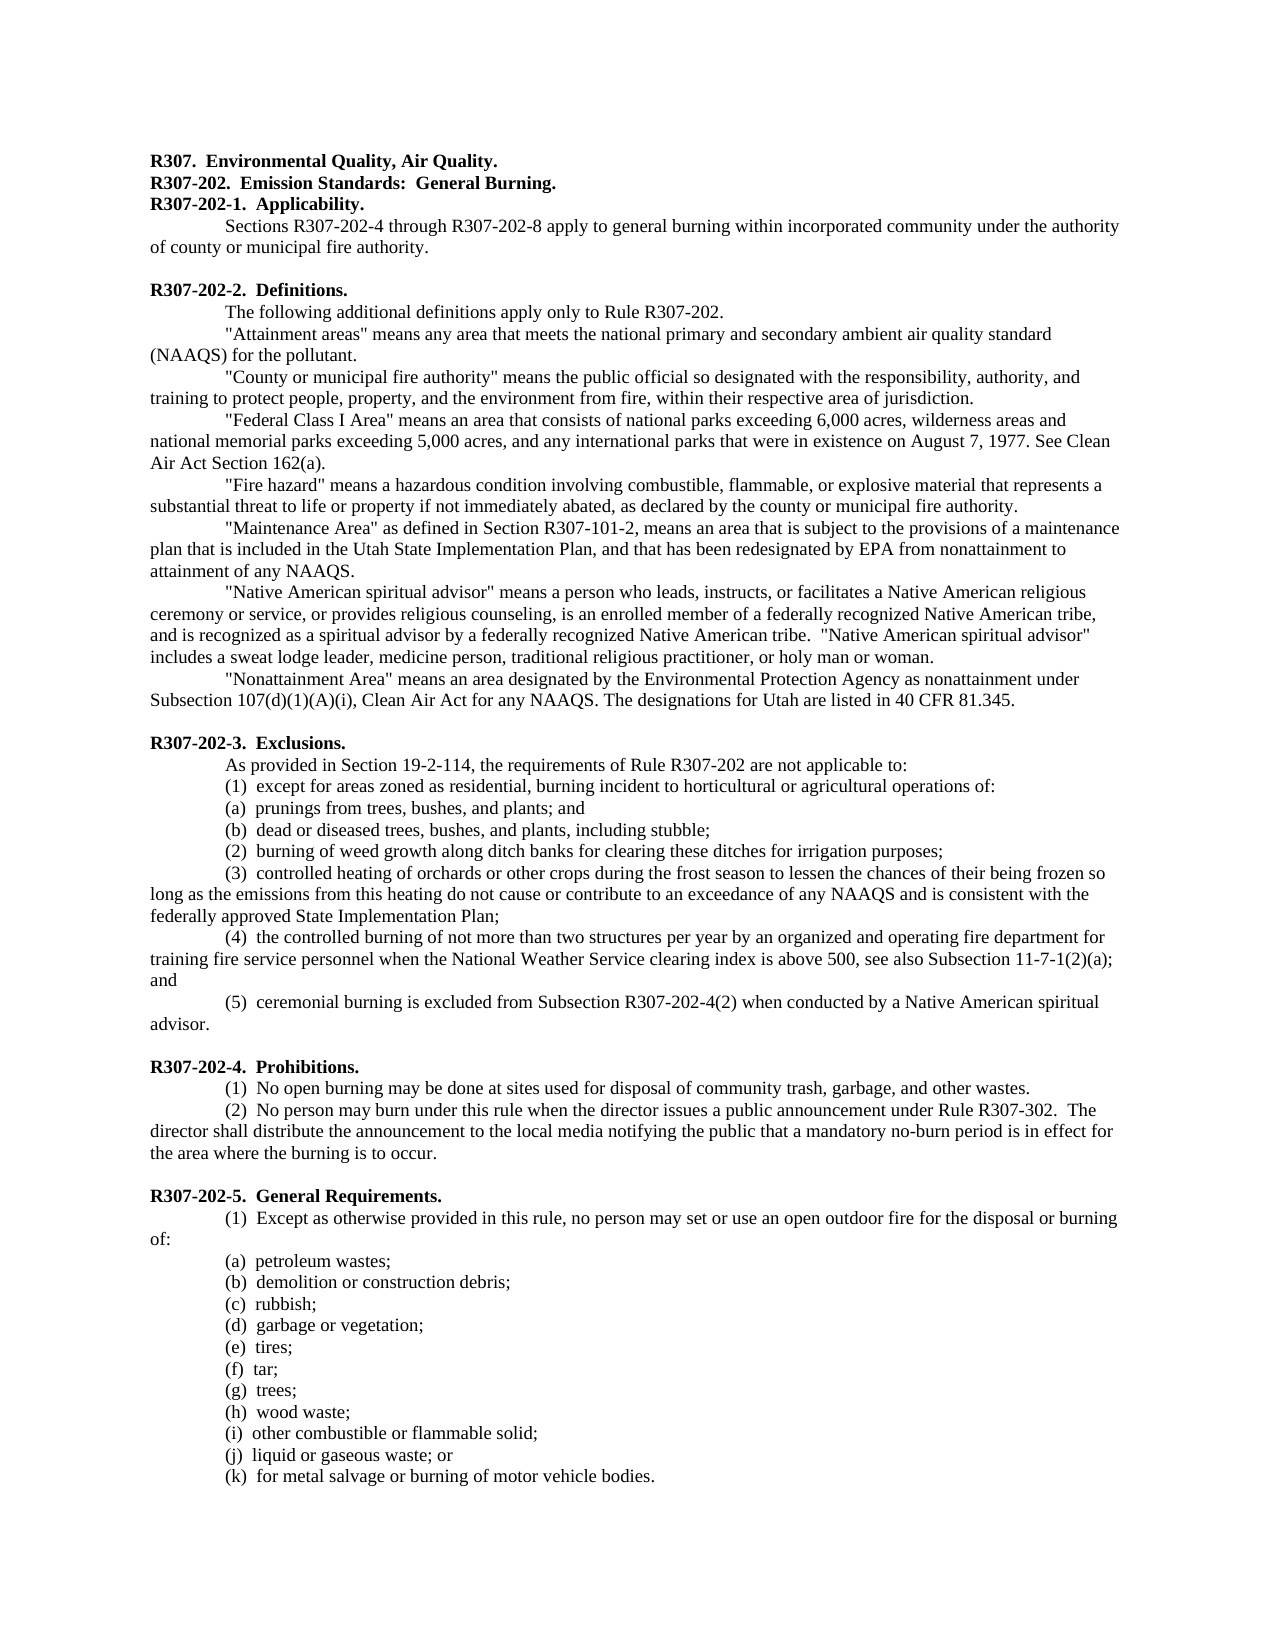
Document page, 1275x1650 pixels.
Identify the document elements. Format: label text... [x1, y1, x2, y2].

text "Attainment areas" means any area that meets the national primary and secondary ambient air quality standard (NAAQS) for the pollutant. [150, 322, 1125, 366]
text (2) No person may burn under this rule when the director issues a public announcement under Rule R307-302. The director shall distribute the announcement to the local media notifying the public that a mandatory no-burn period is in effect for the area where the burning is to occur. [150, 1099, 1125, 1163]
text (1) except for areas zoned as residential, burning incident to horticultural or agricultural operations of: [150, 775, 1125, 797]
text (d) garbage or vegetation; [150, 1314, 1125, 1336]
text "County or municipal fire authority" means the public official so designated with the responsibility, authority, and training to protect people, property, and the environment from fire, within their respective area of jurisdiction. [150, 366, 1125, 409]
text "Native American spiritual advisor" means a person who leads, instructs, or facilitates a Native American religious ceremony or service, or provides religious counseling, is an enrolled member of a federally recognized Native American tribe, and is recognized as a spiritual advisor by a federally recognized Native American tribe. "Native American spiritual advisor" includes a sweat lodge leader, medicine person, traditional religious practitioner, or holy man or woman. [150, 581, 1125, 667]
text (g) trees; [150, 1379, 1125, 1401]
text R307-202-3. Exclusions. [150, 732, 1125, 754]
text R307-202-2. Definitions. [150, 279, 1125, 301]
text (b) demolition or construction debris; [150, 1271, 1125, 1293]
text (1) Except as otherwise provided in this rule, no person may set or use an open outdoor fire for the disposal or burning of: [150, 1207, 1125, 1250]
text (j) liquid or gaseous waste; or [150, 1444, 1125, 1465]
text (4) the controlled burning of not more than two structures per year by an organized and operating fire department for training fire service personnel when the National Weather Service clearing index is above 500, see also Subsection 11-7-1(2)(a); and [150, 926, 1125, 991]
text (3) controlled heating of orchards or other crops during the frost season to lessen the chances of their being frozen so long as the emissions from this heating do not cause or contribute to an exceedance of any NAAQS and is consistent with the federally approved State Implementation Plan; [150, 862, 1125, 926]
text (a) petroleum wastes; [150, 1250, 1125, 1271]
text R307-202. Emission Standards: General Burning. [150, 172, 1125, 193]
text (a) prunings from trees, bushes, and plants; and [150, 797, 1125, 818]
text (k) for metal salvage or burning of motor vehicle bodies. [150, 1465, 1125, 1487]
text (c) rubbish; [150, 1293, 1125, 1314]
text R307-202-5. General Requirements. [150, 1185, 1125, 1207]
text (i) other combustible or flammable solid; [150, 1422, 1125, 1444]
text "Nonattainment Area" means an area designated by the Environmental Protection Agency as nonattainment under Subsection 107(d)(1)(A)(i), Clean Air Act for any NAAQS. The designations for Utah are listed in 40 CFR 81.345. [150, 667, 1125, 711]
text "Maintenance Area" as defined in Section R307-101-2, means an area that is subject to the provisions of a maintenance plan that is included in the Utah State Implementation Plan, and that has been redesignated by EPA from nonattainment to attainment of any NAAQS. [150, 517, 1125, 581]
text The following additional definitions apply only to Rule R307-202. [150, 301, 1125, 322]
text "Federal Class I Area" means an area that consists of national parks exceeding 6,000 acres, wilderness areas and national memorial parks exceeding 5,000 acres, and any international parks that were in existence on August 7, 1977. See Clean Air Act Section 162(a). [150, 409, 1125, 473]
text R307. Environmental Quality, Air Quality. [150, 150, 1125, 172]
text (h) wood waste; [150, 1401, 1125, 1422]
text (e) tires; [150, 1336, 1125, 1357]
text (2) burning of weed growth along ditch banks for clearing these ditches for irrigation purposes; [150, 840, 1125, 862]
text (f) tar; [150, 1357, 1125, 1379]
text (1) No open burning may be done at sites used for disposal of community trash, garbage, and other wastes. [150, 1077, 1125, 1099]
text (5) ceremonial burning is excluded from Subsection R307-202-4(2) when conducted by a Native American spiritual advisor. [150, 991, 1125, 1034]
text R307-202-1. Applicability. [150, 193, 1125, 215]
text As provided in Section 19-2-114, the requirements of Rule R307-202 are not applicable to: [150, 754, 1125, 775]
text Sections R307-202-4 through R307-202-8 apply to general burning within incorporated community under the authority of county or municipal fire authority. [150, 215, 1125, 258]
text R307-202-4. Prohibitions. [150, 1056, 1125, 1077]
text "Fire hazard" means a hazardous condition involving combustible, flammable, or explosive material that represents a substantial threat to life or property if not immediately abated, as declared by the county or municipal fire authority. [150, 473, 1125, 517]
text (b) dead or diseased trees, bushes, and plants, including stubble; [150, 818, 1125, 840]
